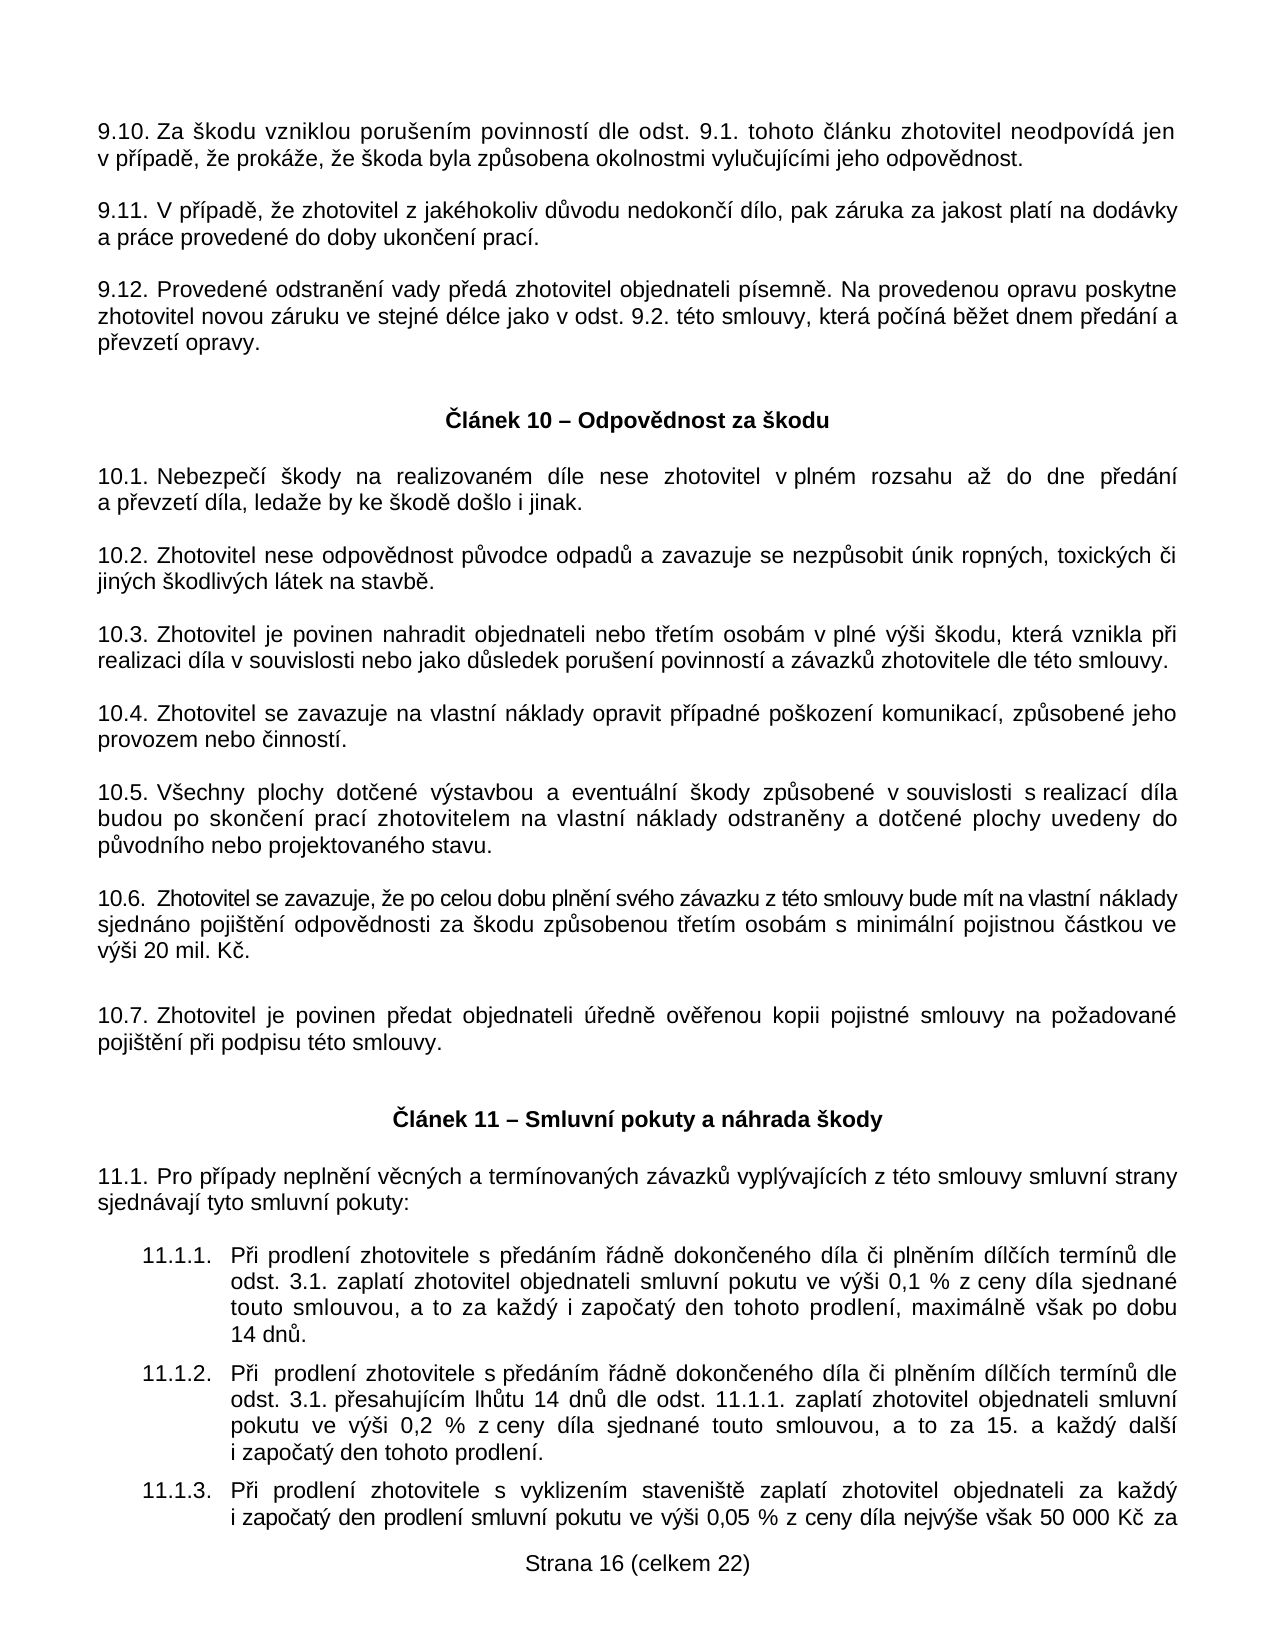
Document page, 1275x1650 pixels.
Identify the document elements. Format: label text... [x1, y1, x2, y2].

list Za škodu vzniklou porušením povinností dle odst. 9.1. tohoto článku zhotovitel neodpovídá jen v případě, že prokáže, že škoda byla způsobena okolnostmi vylučujícími jeho odpovědnost. [97, 118, 1177, 171]
list Při prodlení zhotovitele s předáním řádně dokončeného díla či plněním dílčích termínů dle odst. 3.1. přesahujícím lhůtu 14 dnů dle odst. 11.1.1. zaplatí zhotovitel objednateli smluvní pokutu ve výši 0,2 % z ceny díla sjednané touto smlouvou, a to za 15. a každý další i započatý den tohoto prodlení. [142, 1359, 1177, 1465]
list Zhotovitel se zavazuje, že po celou dobu plnění svého závazku z této smlouvy bude mít na vlastní náklady sjednáno pojištění odpovědnosti za škodu způsobenou třetím osobám s minimální pojistnou částkou ve výši 20 mil. Kč. [97, 884, 1177, 963]
list Pro případy neplnění věcných a termínovaných závazků vyplývajících z této smlouvy smluvní strany sjednávají tyto smluvní pokuty: [97, 1163, 1177, 1215]
list Zhotovitel je povinen nahradit objednateli nebo třetím osobám v plné výši škodu, která vznikla při realizaci díla v souvislosti nebo jako důsledek porušení povinností a závazků zhotovitele dle této smlouvy. [97, 621, 1177, 674]
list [142, 1477, 1177, 1530]
list Při prodlení zhotovitele s předáním řádně dokončeného díla či plněním dílčích termínů dle odst. 3.1. zaplatí zhotovitel objednateli smluvní pokutu ve výši 0,1 % z ceny díla sjednané touto smlouvou, a to za každý i započatý den tohoto prodlení, maximálně však po dobu 14 dnů. [142, 1242, 1177, 1347]
text Článek 11 – Smluvní pokuty a náhrada škody [97, 1106, 1177, 1133]
list Nebezpečí škody na realizovaném díle nese zhotovitel v plném rozsahu až do dne předání a převzetí díla, ledaže by ke škodě došlo i jinak. [97, 463, 1177, 516]
list V případě, že zhotovitel z jakéhokoliv důvodu nedokončí dílo, pak záruka za jakost platí na dodávky a práce provedené do doby ukončení prací. [97, 197, 1177, 250]
list Provedené odstranění vady předá zhotovitel objednateli písemně. Na provedenou opravu poskytne zhotovitel novou záruku ve stejné délce jako v odst. 9.2. této smlouvy, která počíná běžet dnem předání a převzetí opravy. [97, 276, 1177, 355]
list Všechny plochy dotčené výstavbou a eventuální škody způsobené v souvislosti s realizací díla budou po skončení prací zhotovitelem na vlastní náklady odstraněny a dotčené plochy uvedeny do původního nebo projektovaného stavu. [97, 779, 1177, 858]
list Zhotovitel je povinen předat objednateli úředně ověřenou kopii pojistné smlouvy na požadované pojištění při podpisu této smlouvy. [97, 1002, 1177, 1055]
text Článek 10 – Odpovědnost za škodu [97, 407, 1177, 433]
list Zhotovitel nese odpovědnost původce odpadů a zavazuje se nezpůsobit únik ropných, toxických či jiných škodlivých látek na stavbě. [97, 542, 1177, 594]
list Zhotovitel se zavazuje na vlastní náklady opravit případné poškození komunikací, způsobené jeho provozem nebo činností. [97, 700, 1177, 753]
